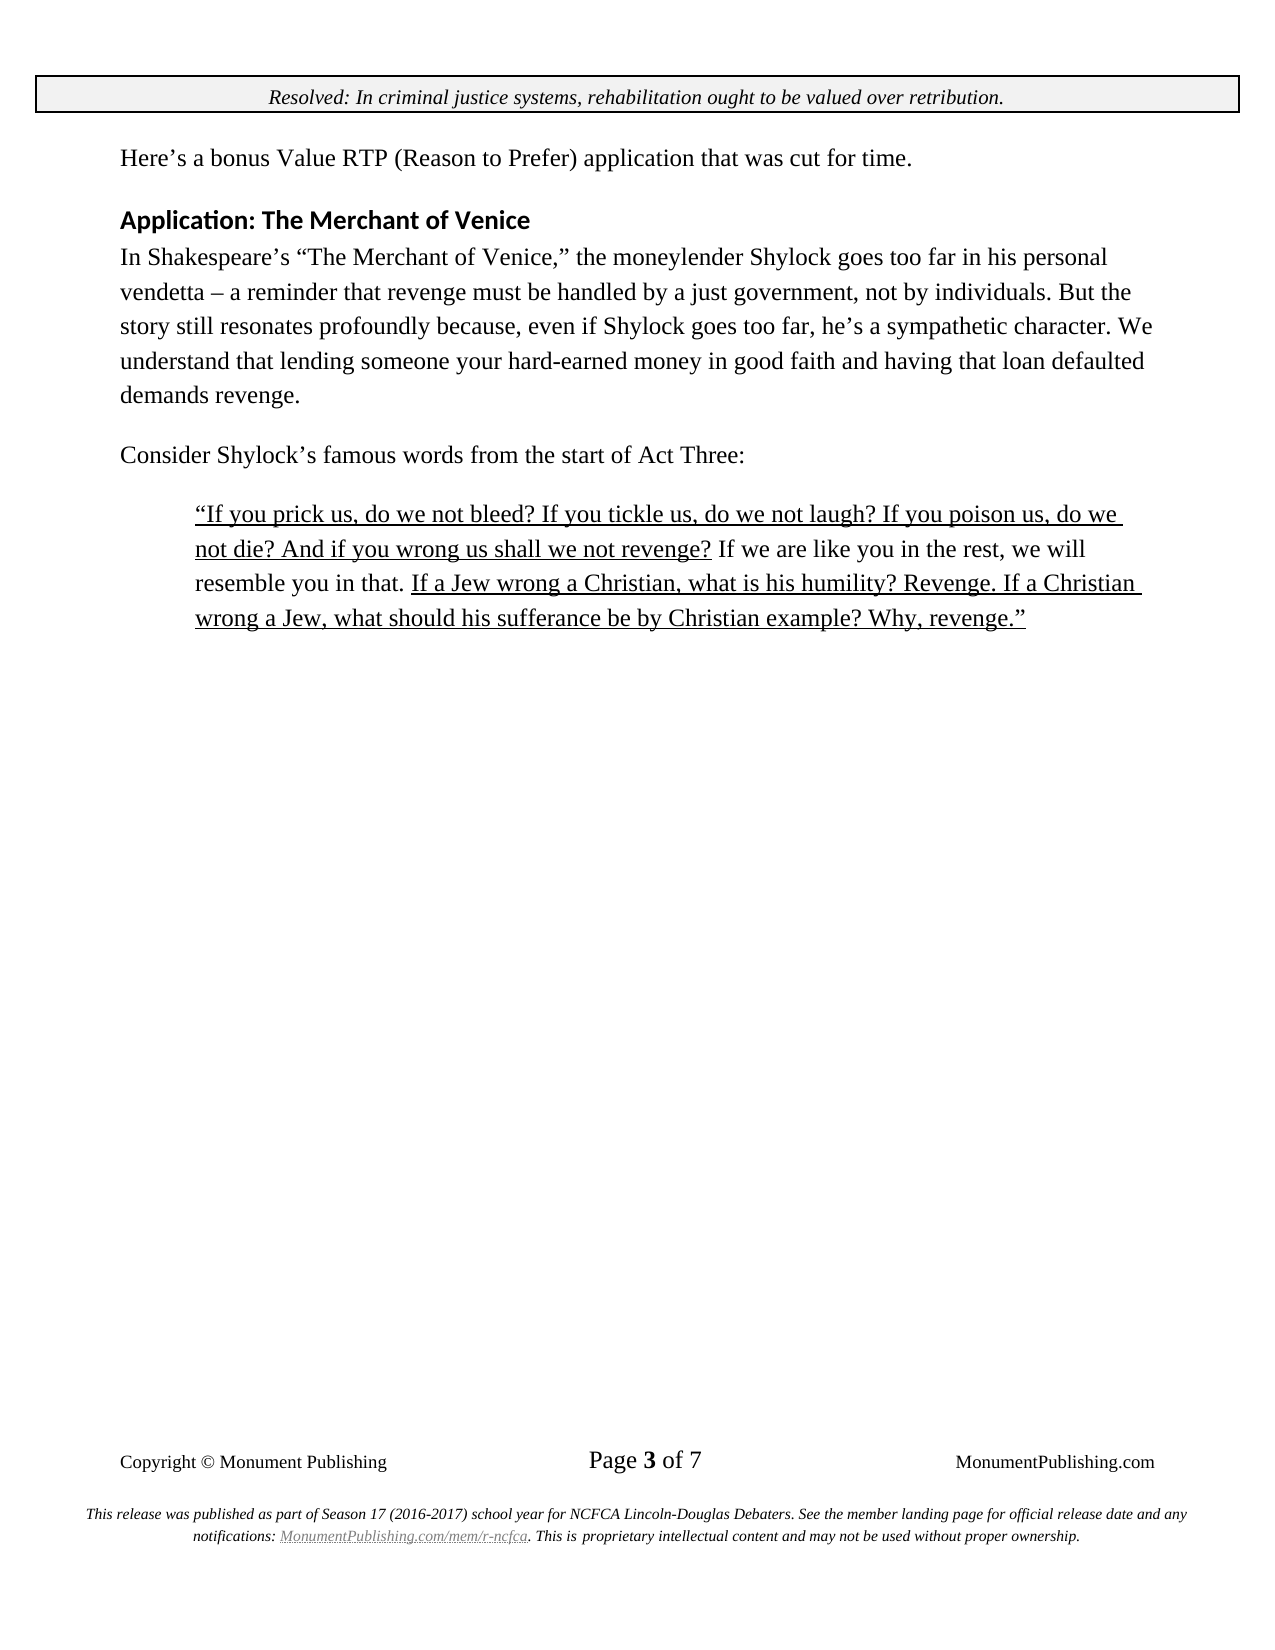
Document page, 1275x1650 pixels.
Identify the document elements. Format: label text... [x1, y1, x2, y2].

text In Shakespeare’s “The Merchant of Venice,” the moneylender Shylock goes too far in his personal vendetta – a reminder that revenge must be handled by a just government, not by individuals. But the story still resonates profoundly because, even if Shylock goes too far, he’s a sympathetic character. We understand that lending someone your hard-earned money in good faith and having that loan defaulted demands revenge. [120, 242, 1155, 409]
text “If you prick us, do we not bleed? If you tickle us, do we not laugh? If you poison us, do we not die? And if you wrong us shall we not revenge? If we are like you in the rest, we will resemble you in that. If a Jew wrong a Christian, what is his humility? Revenge. If a Christian wrong a Jew, what should his sufferance be by Christian example? Why, revenge.” [195, 499, 1155, 631]
text Consider Shylock’s famous words from the start of Act Three: [120, 440, 1155, 468]
subtitle Application: The Merchant of Venice [120, 203, 1155, 236]
text Here’s a bonus Value RTP (Reason to Prefer) application that was cut for time. [120, 143, 1155, 172]
